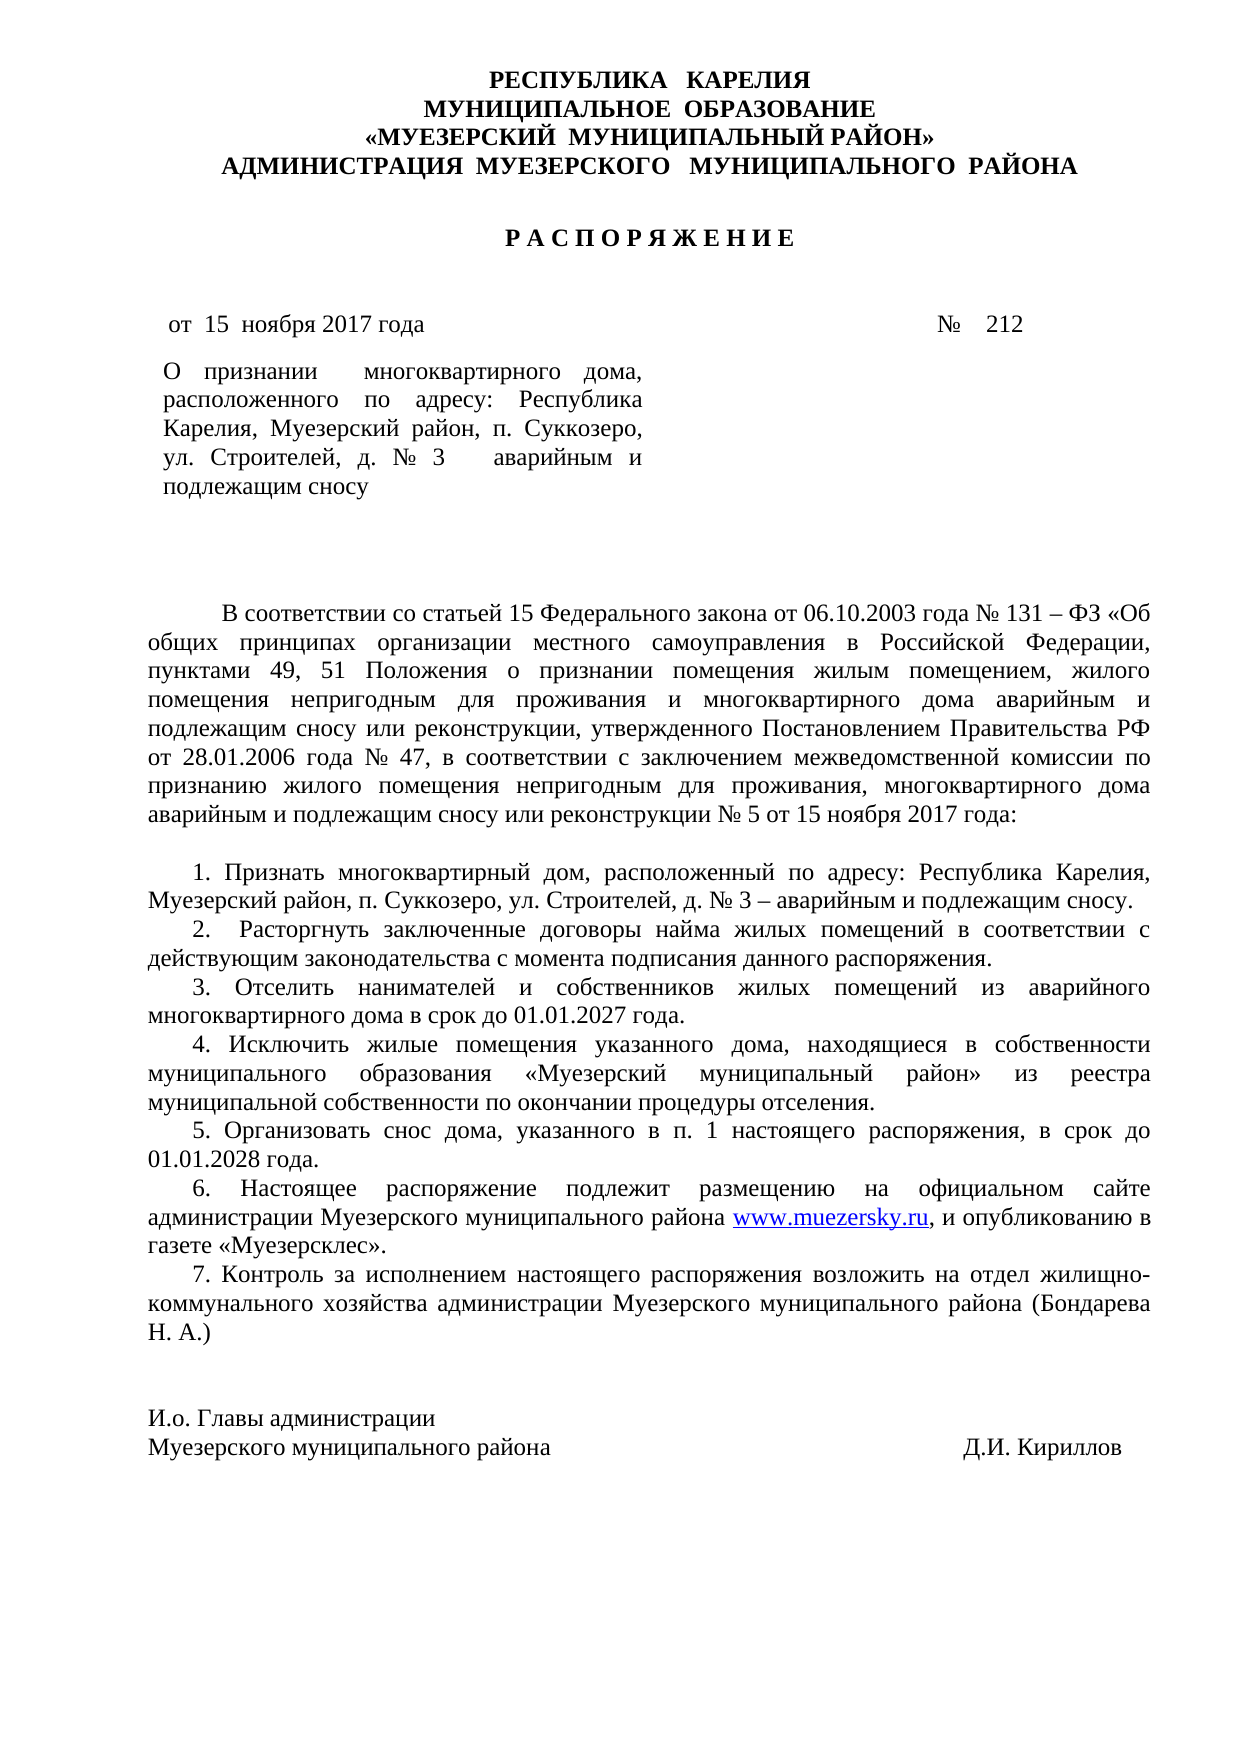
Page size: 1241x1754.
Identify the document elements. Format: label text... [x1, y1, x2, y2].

text 6. Настоящее распоряжение подлежит размещению на официальном сайте администрации Муезерского муниципального района www.muezersky.ru, и опубликованию в газете «Муезерсклес». [148, 1173, 1152, 1259]
text 7. Контроль за исполнением настоящего распоряжения возложить на отдел жилищно-коммунального хозяйства администрации Муезерского муниципального района (Бондарева Н. А.) [148, 1259, 1152, 1346]
text 3. Отселить нанимателей и собственников жилых помещений из аварийного многоквартирного дома в срок до 01.01.2027 года. [148, 972, 1152, 1029]
text 2. Расторгнуть заключенные договоры найма жилых помещений в соответствии с действующим законодательства с момента подписания данного распоряжения. [148, 914, 1152, 972]
text Муезерского муниципального района Д.И. Кириллов [148, 1432, 1152, 1461]
text 1. Признать многоквартирный дом, расположенный по адресу: Республика Карелия, Муезерский район, п. Суккозеро, ул. Строителей, д. № 3 – аварийным и подлежащим сносу. [148, 857, 1152, 914]
text В соответствии со статьей 15 Федерального закона от 06.10.2003 года № 131 – ФЗ «Об общих принципах организации местного самоуправления в Российской Федерации, пунктами 49, 51 Положения о признании помещения жилым помещением, жилого помещения непригодным для проживания и многоквартирного дома аварийным и подлежащим сносу или реконструкции, утвержденного Постановлением Правительства РФ от 28.01.2006 года № 47, в соответствии с заключением межведомственной комиссии по признанию жилого помещения непригодным для проживания, многоквартирного дома аварийным и подлежащим сносу или реконструкции № 5 от 15 ноября 2017 года: [148, 598, 1152, 828]
text И.о. Главы администрации [148, 1403, 1152, 1432]
subtitle Р А С П О Р Я Ж Е Н И Е [148, 223, 1152, 252]
text АДМИНИСТРАЦИЯ МУЕЗЕРСКОГО МУНИЦИПАЛЬНОГО РАЙОНА [148, 151, 1152, 180]
text 4. Исключить жилые помещения указанного дома, находящиеся в собственности муниципального образования «Муезерский муниципальный район» из реестра муниципальной собственности по окончании процедуры отселения. [148, 1029, 1152, 1116]
text 5. Организовать снос дома, указанного в п. 1 настоящего распоряжения, в срок до 01.01.2028 года. [148, 1116, 1152, 1173]
text РЕСПУБЛИКА КАРЕЛИЯ [148, 65, 1152, 94]
text МУНИЦИПАЛЬНОЕ ОБРАЗОВАНИЕ [148, 94, 1152, 122]
text «МУЕЗЕРСКИЙ МУНИЦИПАЛЬНЫЙ РАЙОН» [148, 122, 1152, 151]
text от 15 ноября 2017 года № 212 [148, 309, 1152, 338]
